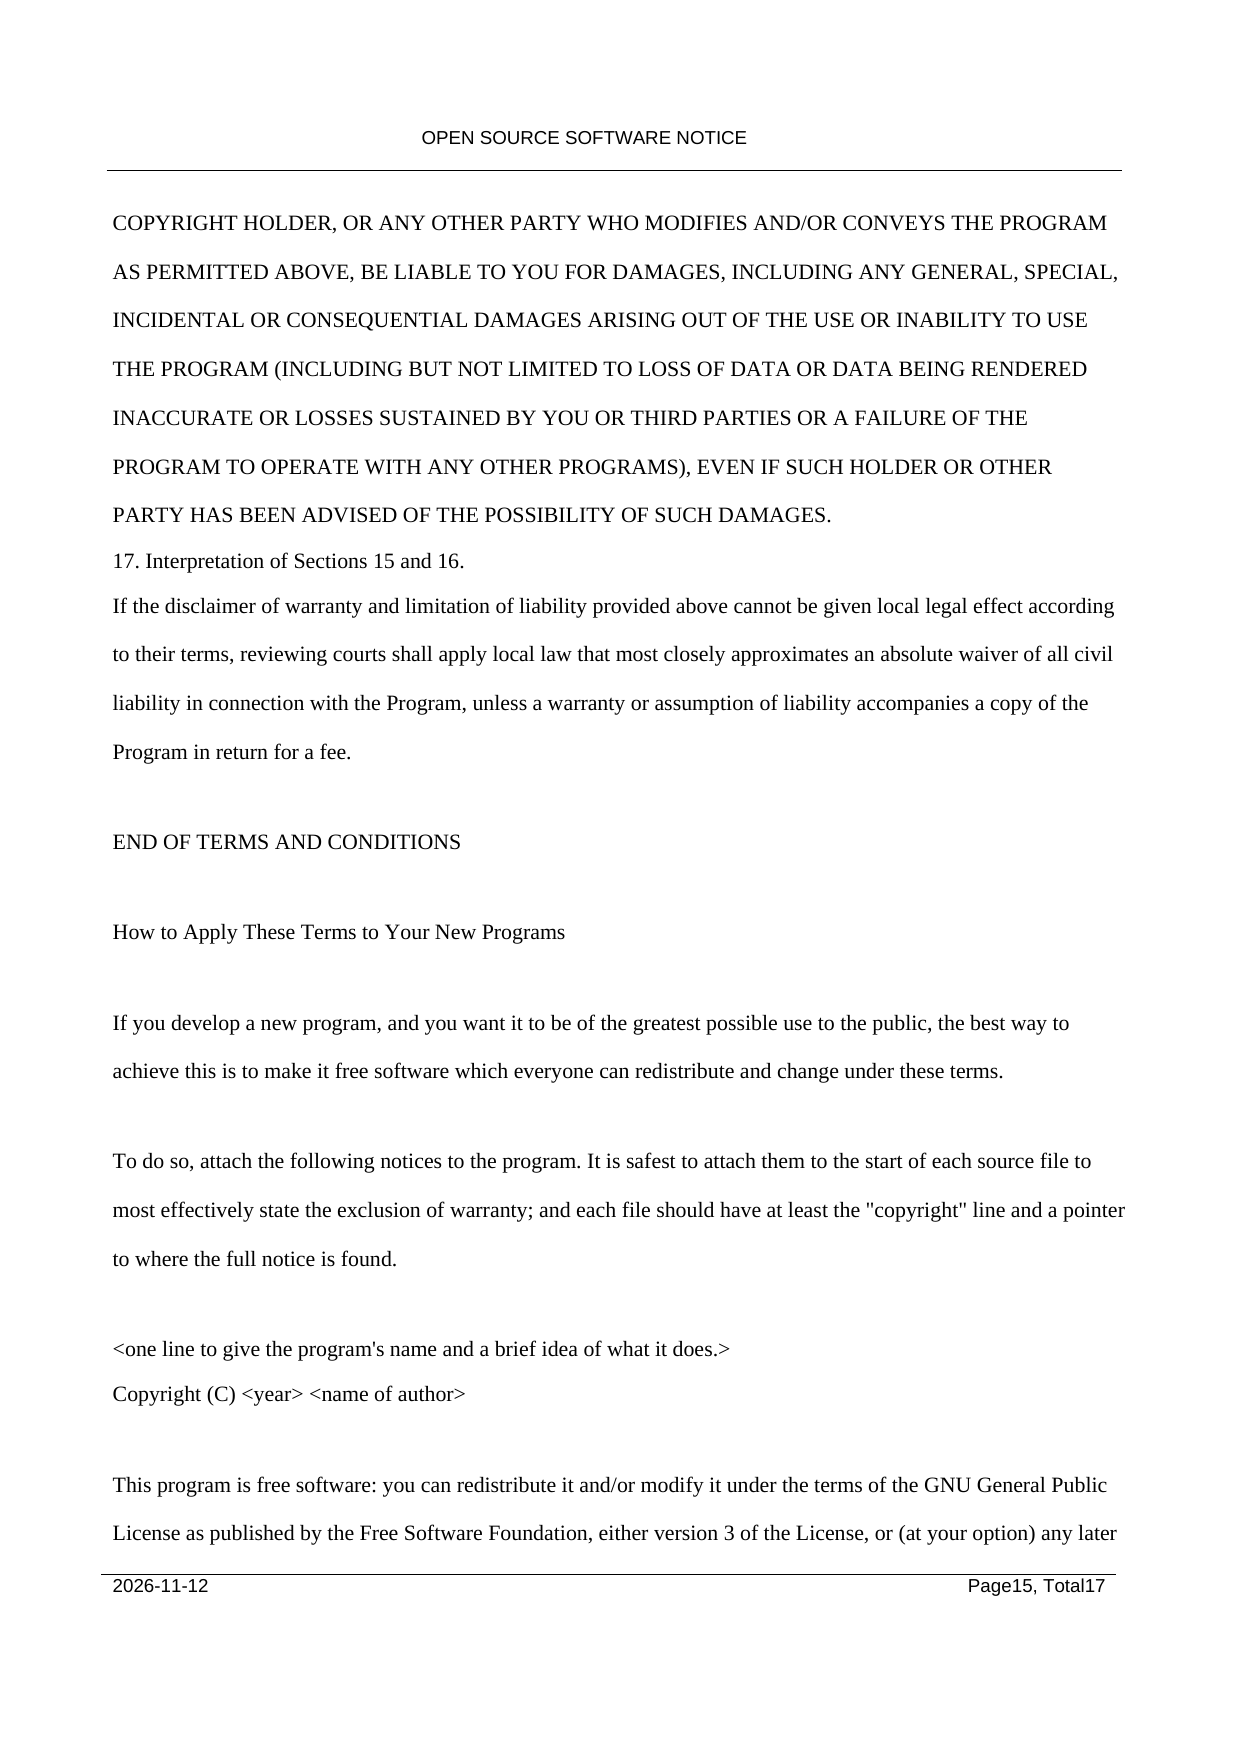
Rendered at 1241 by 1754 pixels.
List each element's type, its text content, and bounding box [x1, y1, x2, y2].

text If the disclaimer of warranty and limitation of liability provided above cannot be given local legal effect according to their terms, reviewing courts shall apply local law that most closely approximates an absolute waiver of all civil liability in connection with the Program, unless a warranty or assumption of liability accompanies a copy of the Program in return for a fee. [112, 589, 1128, 768]
text To do so, attach the following notices to the program. It is safest to attach them to the start of each source file to most effectively state the exclusion of warranty; and each file should have at least the "copyright" line and a pointer to where the full notice is found. [112, 1145, 1128, 1275]
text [112, 206, 1128, 531]
text END OF TERMS AND CONDITIONS [112, 826, 1128, 858]
text How to Apply These Terms to Your New Programs [112, 916, 1128, 948]
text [112, 1468, 1128, 1549]
text 17. Interpretation of Sections 15 and 16. [112, 544, 1128, 576]
text <one line to give the program's name and a brief idea of what it does.> [112, 1333, 1128, 1365]
text Copyright (C) <year> <name of author> [112, 1378, 1128, 1410]
text If you develop a new program, and you want it to be of the greatest possible use to the public, the best way to achieve this is to make it free software which everyone can redistribute and change under these terms. [112, 1006, 1128, 1087]
